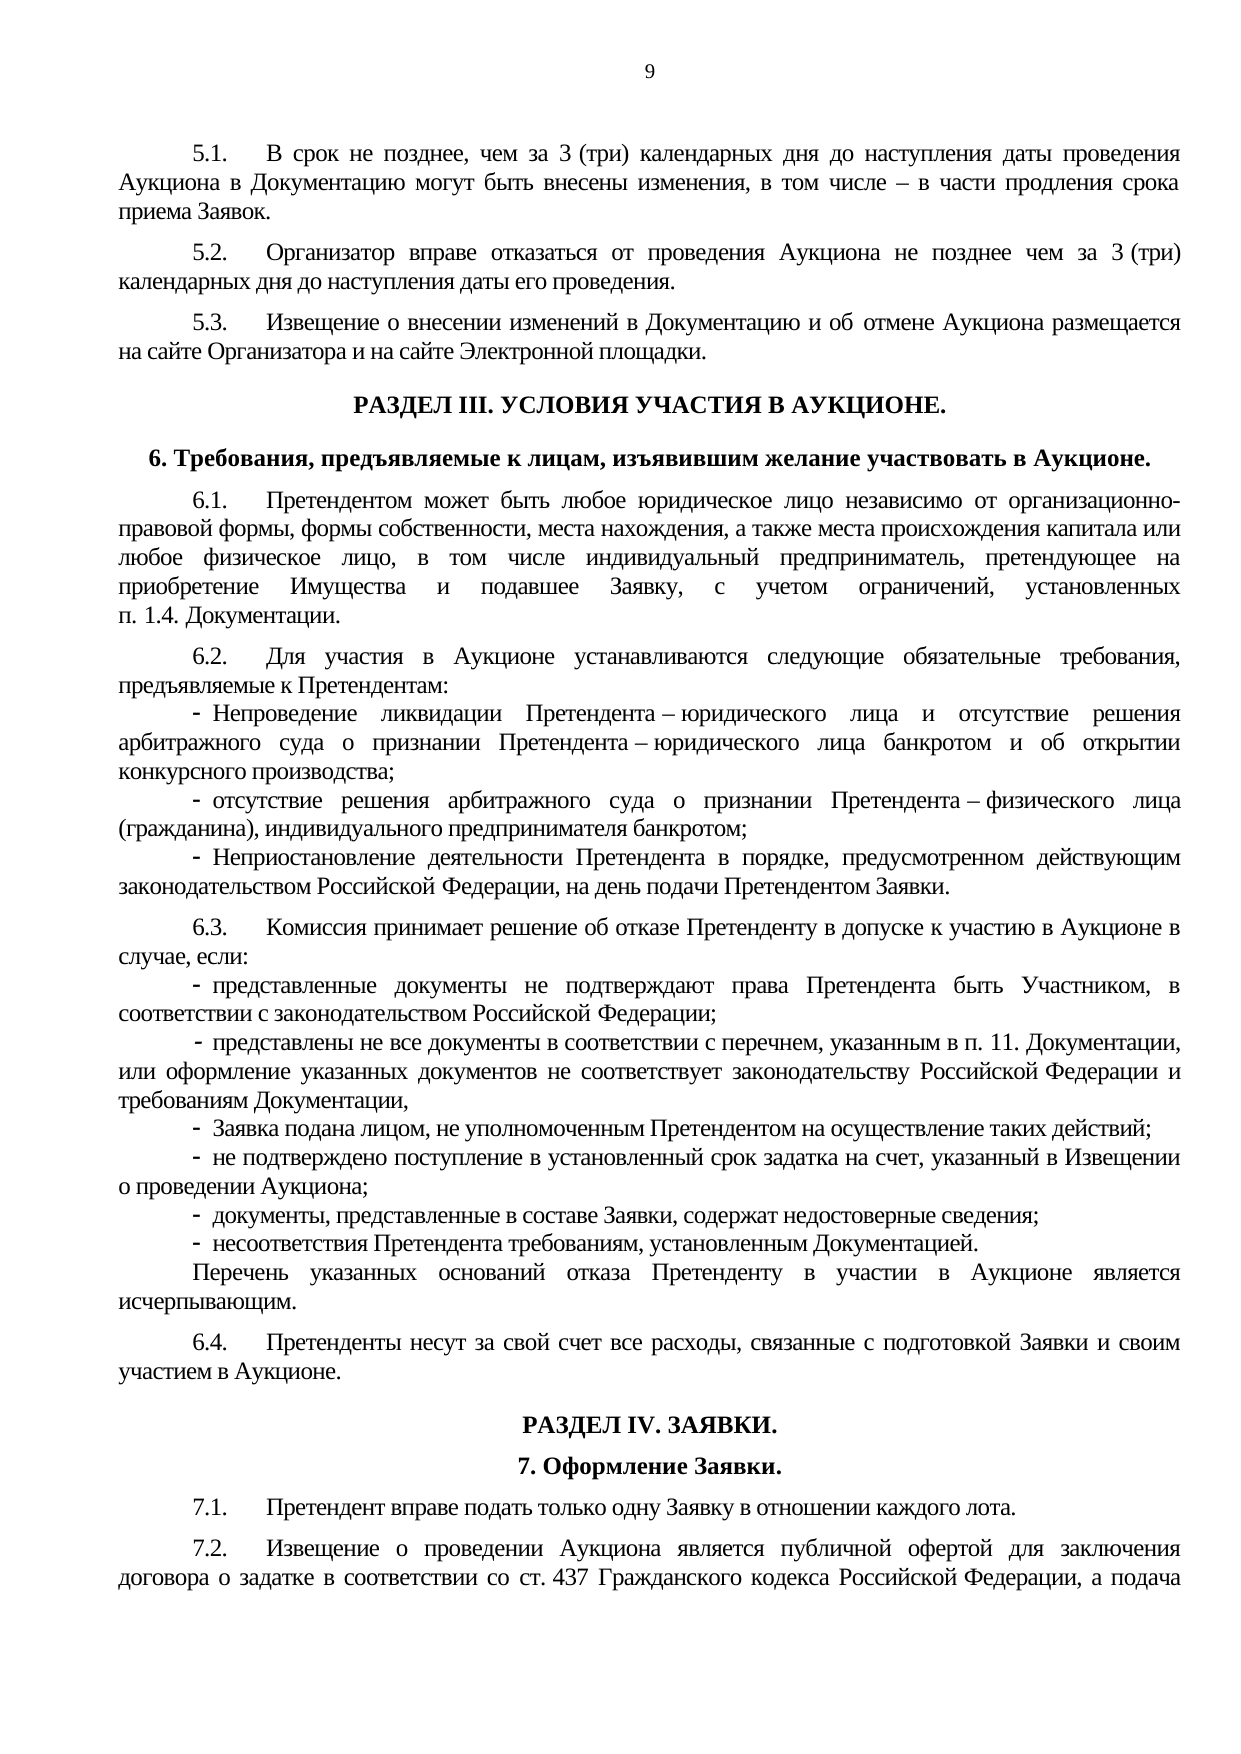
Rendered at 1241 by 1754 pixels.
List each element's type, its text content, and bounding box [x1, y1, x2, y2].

list Оформление Заявки. [118, 1451, 1181, 1480]
list Комиссия принимает решение об отказе Претенденту в допуске к участию в Аукционе в случае, если: [118, 912, 1181, 970]
list Организатор вправе отказаться от проведения Аукциона не позднее чем за 3 (три) календарных дня до наступления даты его проведения. [118, 237, 1181, 295]
list Непроведение ликвидации Претендента – юридического лица и отсутствие решения арбитражного суда о признании Претендента – юридического лица банкротом и об открытии конкурсного производства; [118, 698, 1181, 785]
list Претендент вправе подать только одну Заявку в отношении каждого лота. [118, 1492, 1181, 1521]
list несоответствия Претендента требованиям, установленным Документацией. [118, 1228, 1181, 1257]
list представлены не все документы в соответствии с перечнем, указанным в п. 11. Документации, или оформление указанных документов не соответствует законодательству Российской Федерации и требованиям Документации, [118, 1027, 1181, 1113]
list представленные документы не подтверждают права Претендента быть Участником, в соответствии с законодательством Российской Федерации; [118, 970, 1181, 1027]
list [118, 1533, 1181, 1591]
list документы, представленные в составе Заявки, содержат недостоверные сведения; [118, 1200, 1181, 1228]
list ЗАЯВКИ. [118, 1410, 1181, 1438]
list отсутствие решения арбитражного суда о признании Претендента – физического лица (гражданина), индивидуального предпринимателя банкротом; [118, 785, 1181, 842]
list Для участия в Аукционе устанавливаются следующие обязательные требования, предъявляемые к Претендентам: [118, 641, 1181, 698]
list Требования, предъявляемые к лицам, изъявившим желание участвовать в Аукционе. [118, 443, 1181, 472]
list Извещение о внесении изменений в Документацию и об отмене Аукциона размещается на сайте Организатора и на сайте Электронной площадки. [118, 307, 1181, 365]
list Заявка подана лицом, не уполномоченным Претендентом на осуществление таких действий; [118, 1113, 1181, 1142]
list Претендентом может быть любое юридическое лицо независимо от организационно-правовой формы, формы собственности, места нахождения, а также места происхождения капитала или любое физическое лицо, в том числе индивидуальный предприниматель, претендующее на приобретение Имущества и подавшее Заявку, с учетом ограничений, установленных п. 1.4. Документации. [118, 485, 1181, 628]
list не подтверждено поступление в установленный срок задатка на счет, указанный в Извещении о проведении Аукциона; [118, 1142, 1181, 1200]
list Неприостановление деятельности Претендента в порядке, предусмотренном действующим законодательством Российской Федерации, на день подачи Претендентом Заявки. [118, 842, 1181, 900]
text Перечень указанных оснований отказа Претенденту в участии в Аукционе является исчерпывающим. [118, 1257, 1181, 1315]
list Претенденты несут за свой счет все расходы, связанные с подготовкой Заявки и своим участием в Аукционе. [118, 1327, 1181, 1385]
list В срок не позднее, чем за 3 (три) календарных дня до наступления даты проведения Аукциона в Документацию могут быть внесены изменения, в том числе – в части продления срока приема Заявок. [118, 138, 1181, 225]
list УСЛОВИЯ УЧАСТИЯ В АУКЦИОНЕ. [118, 390, 1181, 418]
